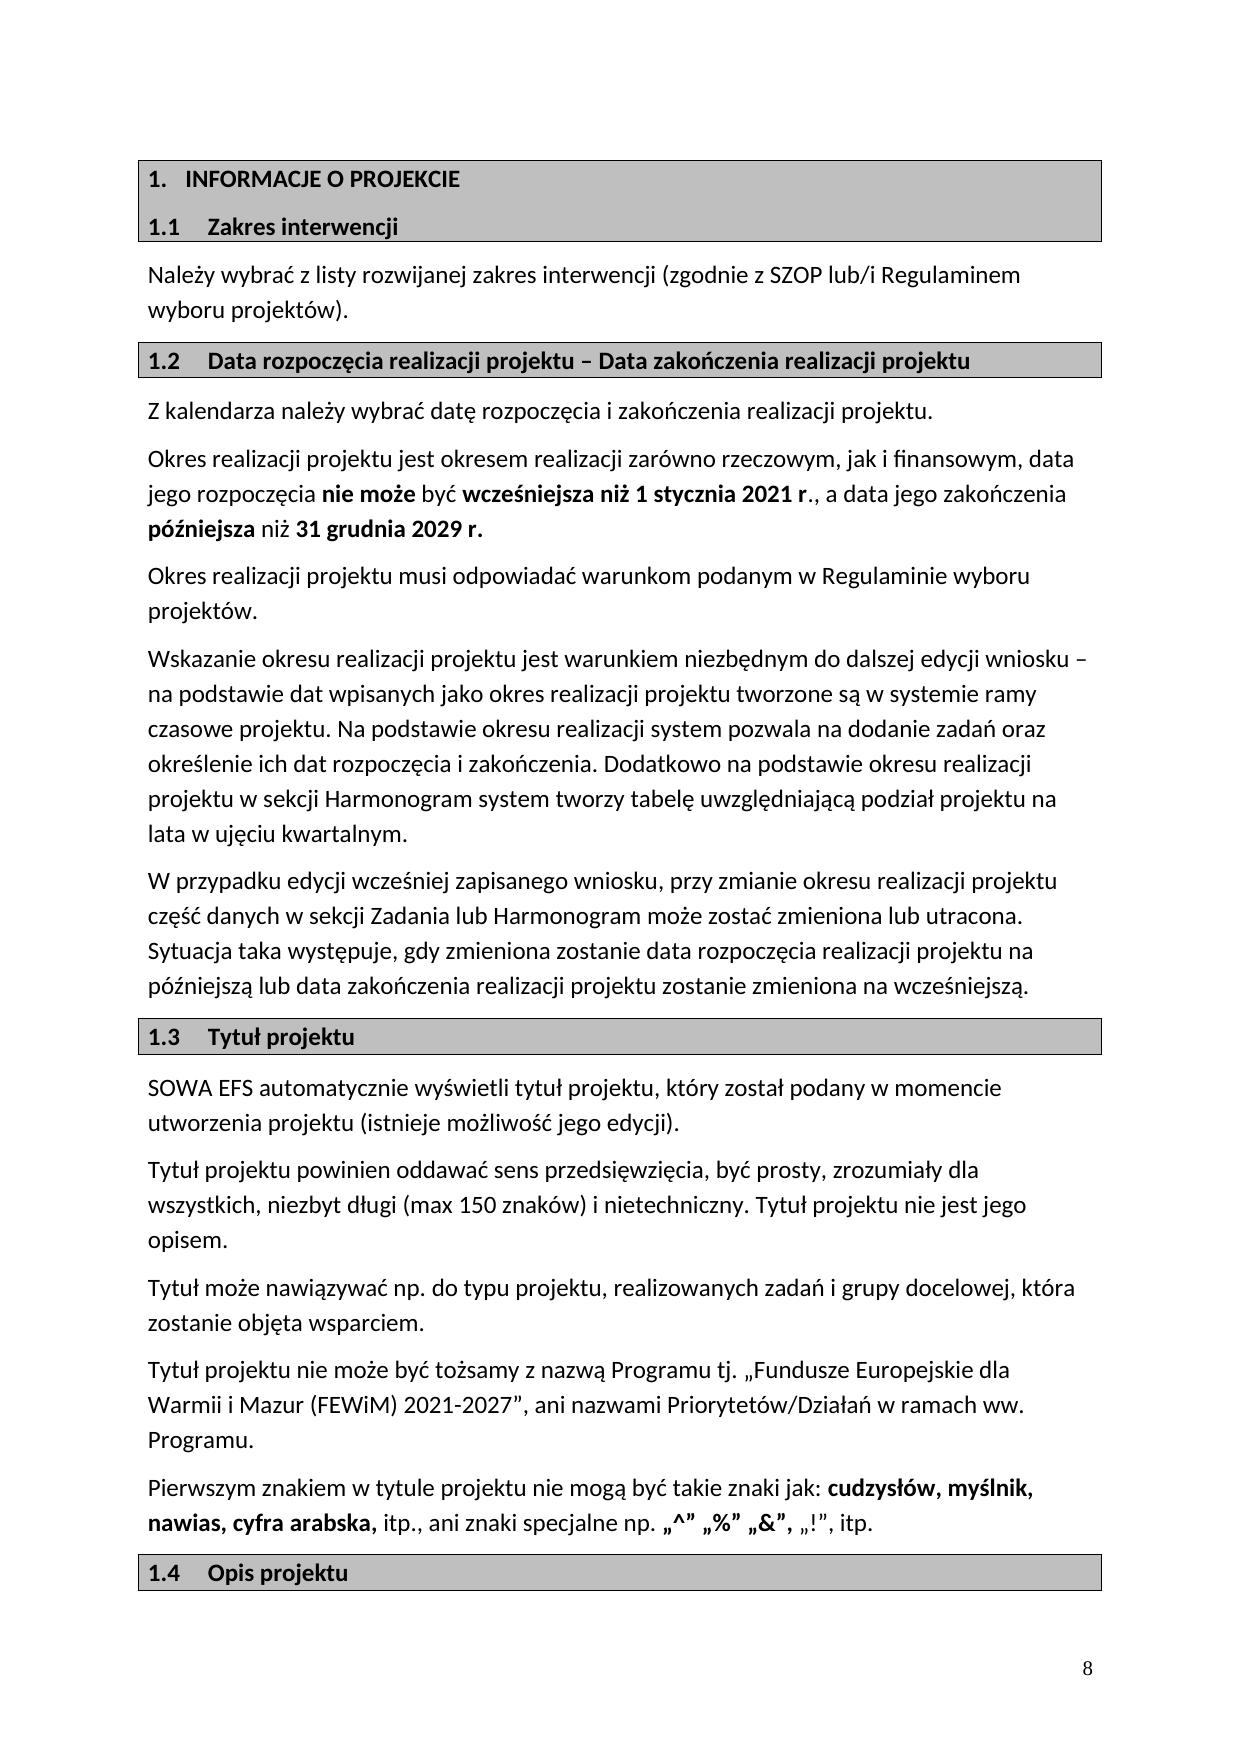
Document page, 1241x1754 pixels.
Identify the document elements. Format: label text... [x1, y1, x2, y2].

text Wskazanie okresu realizacji projektu jest warunkiem niezbędnym do dalszej edycji wniosku – na podstawie dat wpisanych jako okres realizacji projektu tworzone są w systemie ramy czasowe projektu. Na podstawie okresu realizacji system pozwala na dodanie zadań oraz określenie ich dat rozpoczęcia i zakończenia. Dodatkowo na podstawie okresu realizacji projektu w sekcji Harmonogram system tworzy tabelę uwzględniającą podział projektu na lata w ujęciu kwartalnym. [148, 643, 1089, 848]
text Pierwszym znakiem w tytule projektu nie mogą być takie znaki jak: cudzysłów, myślnik, nawias, cyfra arabska, itp., ani znaki specjalne np. „^” „%” „&”, „!”, itp. [148, 1472, 1089, 1537]
text Okres realizacji projektu jest okresem realizacji zarówno rzeczowym, jak i finansowym, data jego rozpoczęcia nie może być wcześniejsza niż 1 stycznia 2021 r., a data jego zakończenia późniejsza niż 31 grudnia 2029 r. [148, 443, 1089, 543]
subtitle Opis projektu [139, 1555, 1101, 1590]
text SOWA EFS automatycznie wyświetli tytuł projektu, który został podany w momencie utworzenia projektu (istnieje możliwość jego edycji). [148, 1072, 1089, 1137]
text Okres realizacji projektu musi odpowiadać warunkom podanym w Regulaminie wyboru projektów. [148, 561, 1089, 626]
text Tytuł może nawiązywać np. do typu projektu, realizowanych zadań i grupy docelowej, która zostanie objęta wsparciem. [148, 1272, 1089, 1337]
text Tytuł projektu powinien oddawać sens przedsięwzięcia, być prosty, zrozumiały dla wszystkich, niezbyt długi (max 150 znaków) i nietechniczny. Tytuł projektu nie jest jego opisem. [148, 1154, 1089, 1255]
text W przypadku edycji wcześniej zapisanego wniosku, przy zmianie okresu realizacji projektu część danych w sekcji Zadania lub Harmonogram może zostać zmieniona lub utracona. Sytuacja taka występuje, gdy zmieniona zostanie data rozpoczęcia realizacji projektu na późniejszą lub data zakończenia realizacji projektu zostanie zmieniona na wcześniejszą. [148, 866, 1089, 1001]
text Tytuł projektu nie może być tożsamy z nazwą Programu tj. „Fundusze Europejskie dla Warmii i Mazur (FEWiM) 2021-2027”, ani nazwami Priorytetów/Działań w ramach ww. Programu. [148, 1354, 1089, 1455]
subtitle Tytuł projektu [139, 1019, 1101, 1054]
subtitle Data rozpoczęcia realizacji projektu – Data zakończenia realizacji projektu [139, 343, 1101, 377]
text Z kalendarza należy wybrać datę rozpoczęcia i zakończenia realizacji projektu. [148, 396, 1089, 426]
subtitle Zakres interwencji [139, 210, 1101, 241]
subtitle INFORMACJE O PROJEKCIE [139, 161, 1101, 194]
text Należy wybrać z listy rozwijanej zakres interwencji (zgodnie z SZOP lub/i Regulaminem wyboru projektów). [148, 259, 1093, 325]
